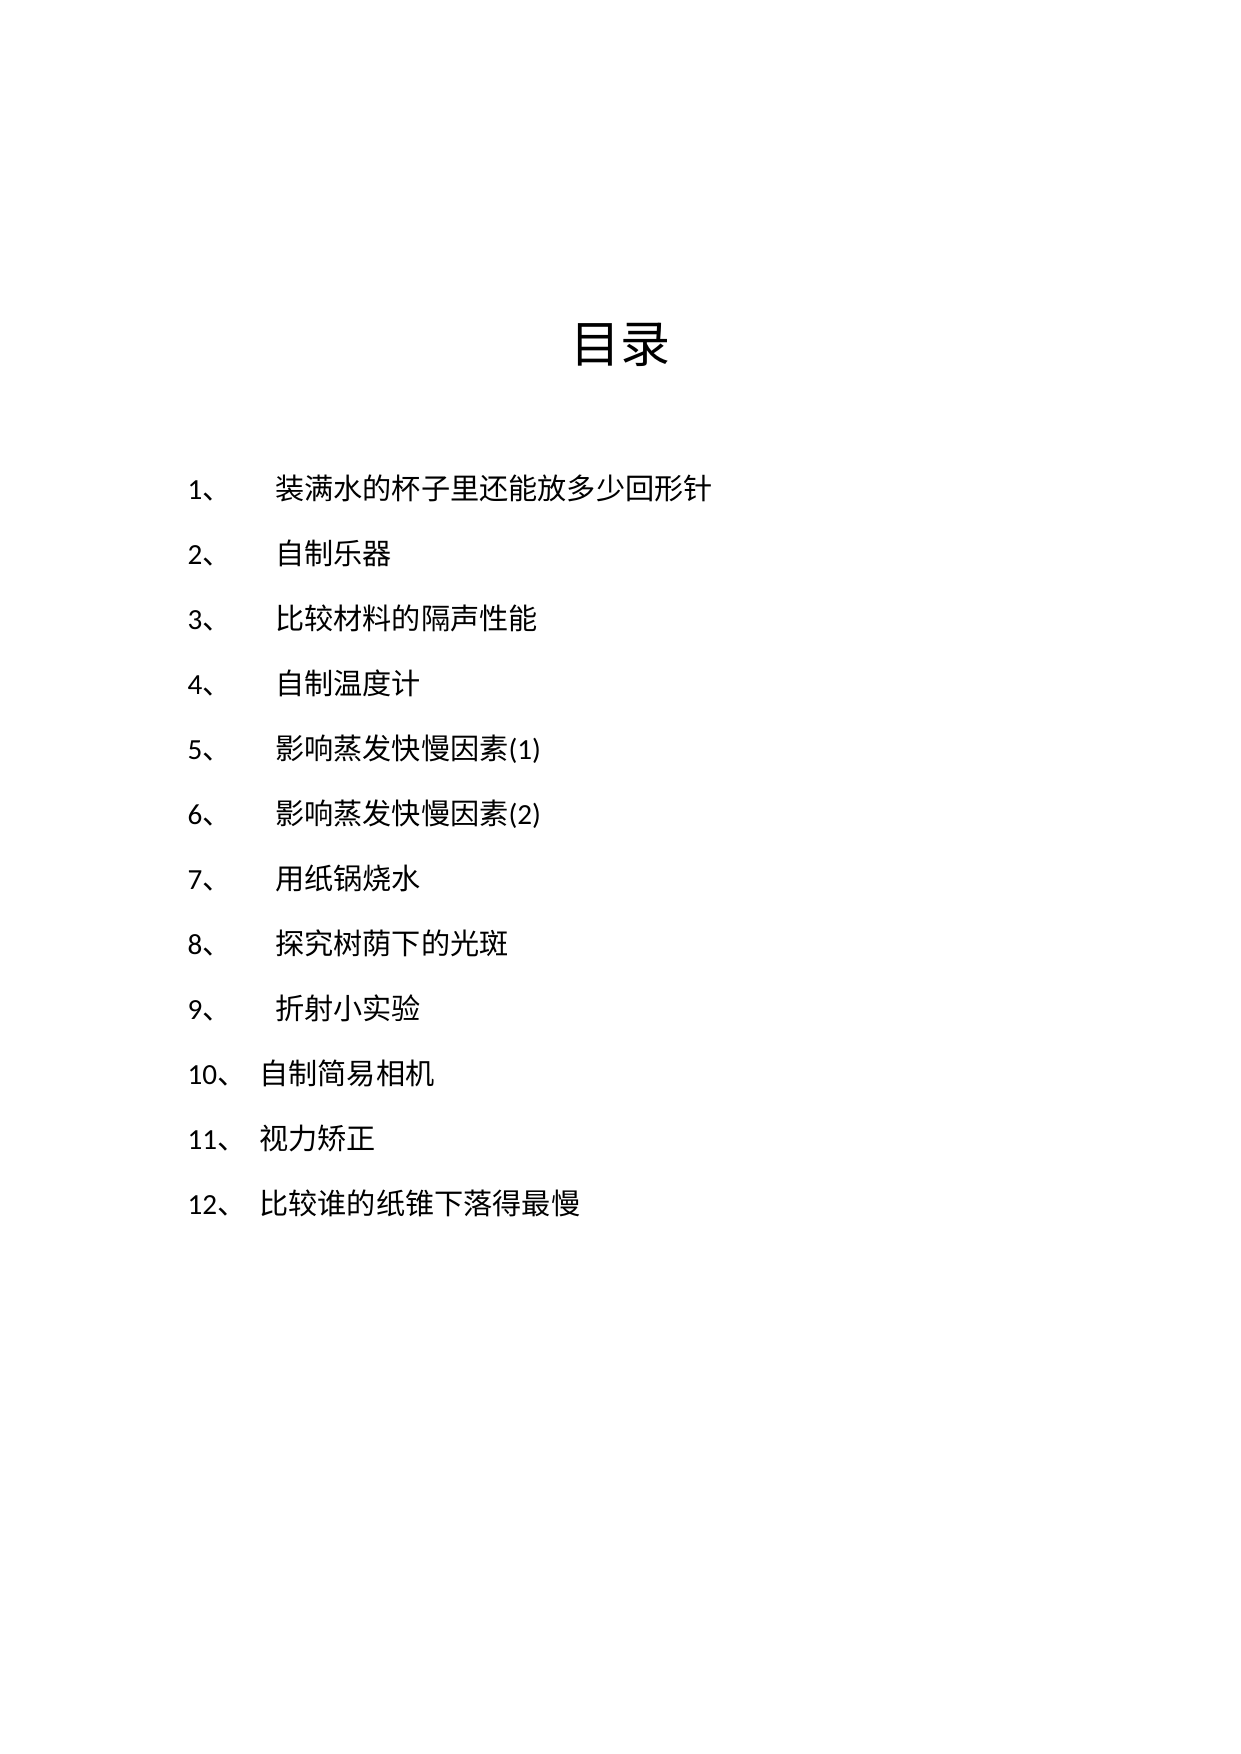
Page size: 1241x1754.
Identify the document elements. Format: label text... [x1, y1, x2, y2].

text 12、 比较谁的纸锥下落得最慢 [187, 1169, 1053, 1234]
list 影响蒸发快慢因素(1) [187, 714, 1053, 779]
text 10、 自制简易相机 [187, 1039, 1053, 1104]
list 折射小实验 [187, 974, 1053, 1039]
list 自制乐器 [187, 519, 1053, 584]
list 用纸锅烧水 [187, 844, 1053, 909]
list 比较材料的隔声性能 [187, 584, 1053, 649]
list 影响蒸发快慢因素(2) [187, 779, 1053, 844]
text 目录 [187, 292, 1053, 389]
list 装满水的杯子里还能放多少回形针 [187, 454, 1053, 519]
text 11、 视力矫正 [187, 1104, 1053, 1169]
list 探究树荫下的光斑 [187, 909, 1053, 974]
list 自制温度计 [187, 649, 1053, 714]
